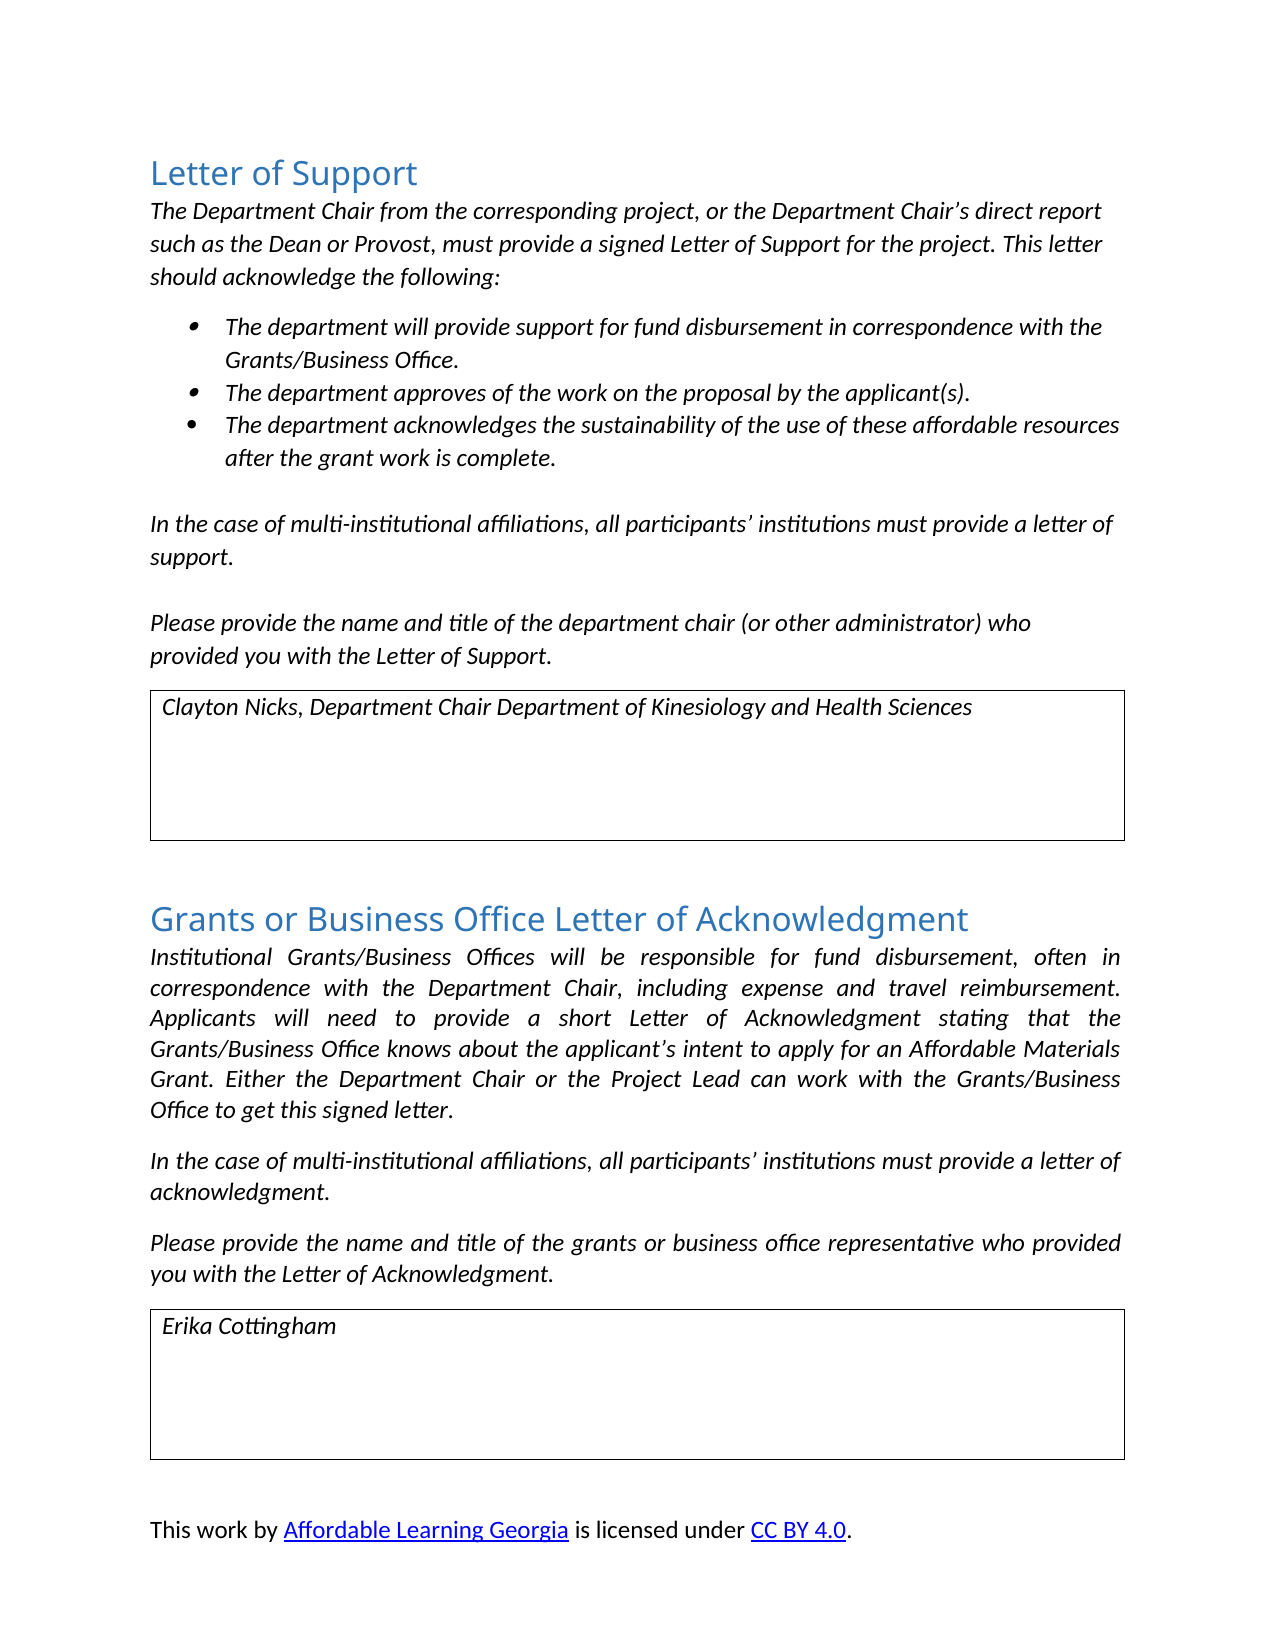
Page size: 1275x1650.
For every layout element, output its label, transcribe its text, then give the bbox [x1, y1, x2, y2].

text Institutional Grants/Business Offices will be responsible for fund disbursement, often in correspondence with the Department Chair, including expense and travel reimbursement. Applicants will need to provide a short Letter of Acknowledgment stating that the Grants/Business Office knows about the applicant’s intent to apply for an Affordable Materials Grant. Either the Department Chair or the Project Lead can work with the Grants/Business Office to get this signed letter. [150, 942, 1125, 1125]
text The Department Chair from the corresponding project, or the Department Chair’s direct report such as the Dean or Provost, must provide a signed Letter of Support for the project. This letter should acknowledge the following: [150, 195, 1125, 292]
list The department acknowledges the sustainability of the use of these affordable resources after the grant work is complete. [187, 409, 1125, 473]
table_header Erika Cottingham [151, 1310, 1124, 1459]
subtitle Letter of Support [150, 150, 1125, 195]
list The department approves of the work on the proposal by the applicant(s). [187, 377, 1125, 407]
text In the case of multi-institutional affiliations, all participants’ institutions must provide a letter of acknowledgment. [150, 1146, 1125, 1207]
text In the case of multi-institutional affiliations, all participants’ institutions must provide a letter of support. [150, 508, 1125, 572]
text Please provide the name and title of the department chair (or other administrator) who provided you with the Letter of Support. [150, 607, 1125, 671]
table_header Clayton Nicks, Department Chair Department of Kinesiology and Health Sciences [151, 691, 1124, 839]
subtitle Grants or Business Office Letter of Acknowledgment [150, 896, 1125, 942]
list The department will provide support for fund disbursement in correspondence with the Grants/Business Office. [187, 311, 1125, 374]
text Please provide the name and title of the grants or business office representative who provided you with the Letter of Acknowledgment. [150, 1227, 1125, 1288]
